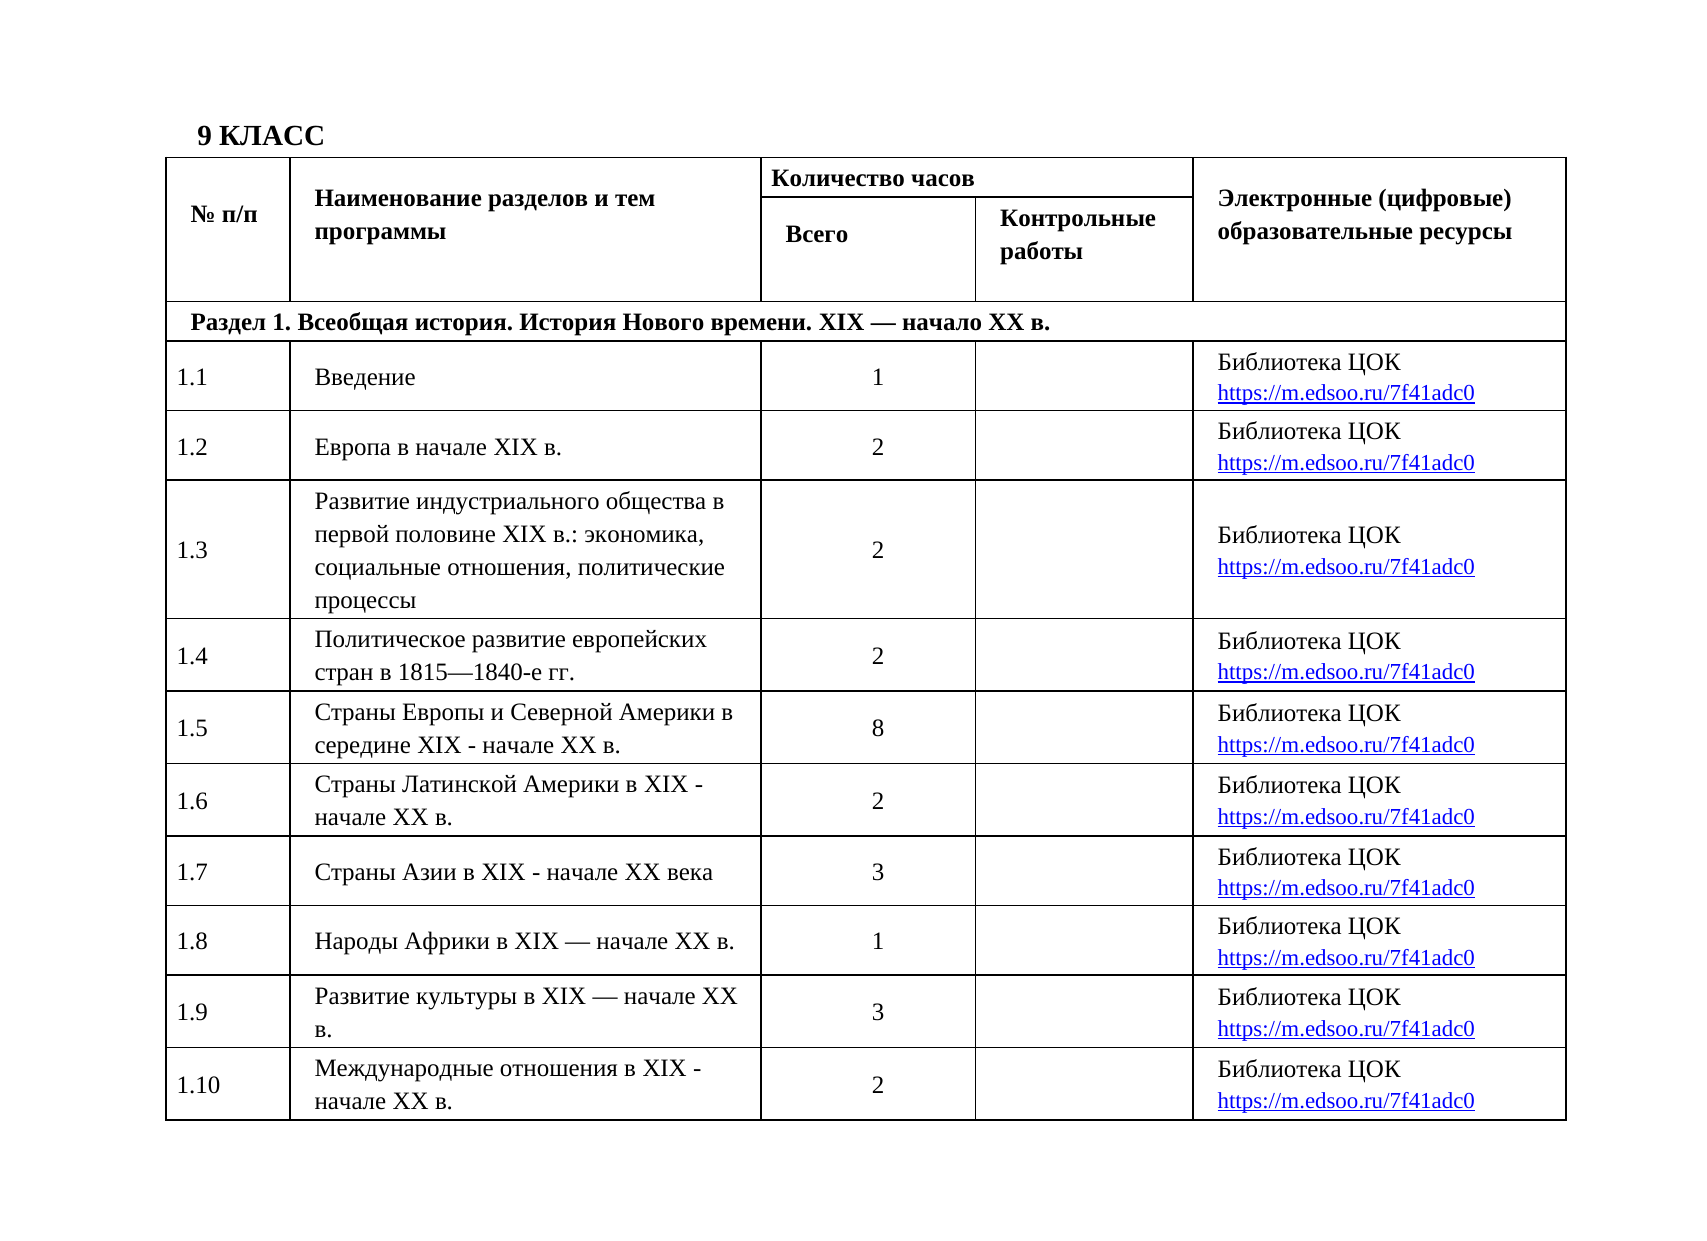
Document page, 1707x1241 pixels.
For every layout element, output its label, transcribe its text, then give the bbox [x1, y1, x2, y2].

table_cell Развитие индустриального общества в первой половине XIX в.: экономика, социальные отношения, политические процессы [291, 481, 760, 618]
table_cell [976, 342, 1192, 410]
table_cell [976, 619, 1192, 690]
table_cell Контрольные работы [976, 198, 1192, 301]
table_cell 8 [762, 692, 975, 762]
table_cell [976, 1048, 1192, 1119]
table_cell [1194, 976, 1565, 1046]
table_cell Библиотека ЦОК https://m.edsoo.ru/7f41adc0 [1194, 837, 1565, 904]
table_cell [976, 764, 1192, 835]
table_cell 1.4 [167, 619, 289, 690]
table_cell Библиотека ЦОК https://m.edsoo.ru/7f41adc0 [1194, 906, 1565, 974]
table_cell [976, 976, 1192, 1046]
table_cell Страны Азии в XIX - начале XX века [291, 837, 760, 904]
table_cell Библиотека ЦОК https://m.edsoo.ru/7f41adc0 [1194, 764, 1565, 835]
table_cell Раздел 1. Всеобщая история. История Нового времени. XIХ — начало ХХ в. [167, 302, 1565, 340]
table_cell Развитие культуры в XIX — начале ХХ в. [291, 976, 760, 1046]
table_cell 1.7 [167, 837, 289, 904]
table_cell Библиотека ЦОК https://m.edsoo.ru/7f41adc0 [1194, 481, 1565, 618]
table_header Количество часов [762, 158, 1192, 196]
table_cell Международные отношения в XIX - начале XX в. [291, 1048, 760, 1119]
table_cell Библиотека ЦОК https://m.edsoo.ru/7f41adc0 [1194, 692, 1565, 762]
table_cell [976, 481, 1192, 618]
table_cell 1.6 [167, 764, 289, 835]
table_cell 1.5 [167, 692, 289, 762]
table_cell Народы Африки в ХIХ — начале ХХ в. [291, 906, 760, 974]
table_cell Введение [291, 342, 760, 410]
table_cell 1 [762, 342, 975, 410]
table_cell 1.2 [167, 411, 289, 479]
table_cell 1.8 [167, 906, 289, 974]
table_header Электронные (цифровые) образовательные ресурсы [1194, 158, 1565, 301]
table_cell Всего [762, 198, 975, 301]
table_cell [976, 411, 1192, 479]
table_header Наименование разделов и тем программы [291, 158, 760, 301]
table_cell 1 [762, 906, 975, 974]
table_header № п/п [167, 158, 289, 301]
table_cell 2 [762, 481, 975, 618]
table_cell Библиотека ЦОК https://m.edsoo.ru/7f41adc0 [1194, 342, 1565, 410]
table_cell 2 [762, 764, 975, 835]
table_cell 3 [762, 976, 975, 1046]
table_cell 2 [762, 411, 975, 479]
table_cell Европа в начале XIX в. [291, 411, 760, 479]
table_cell Библиотека ЦОК https://m.edsoo.ru/7f41adc0 [1194, 619, 1565, 690]
table_cell Страны Европы и Северной Америки в середине XIX - начале XX в. [291, 692, 760, 762]
table_cell 1.3 [167, 481, 289, 618]
table_cell [976, 692, 1192, 762]
text 9 КЛАСС [190, 118, 1618, 152]
table_cell Страны Латинской Америки в XIX - начале XX в. [291, 764, 760, 835]
table_cell 2 [762, 619, 975, 690]
table_cell 2 [762, 1048, 975, 1119]
table_cell 1.10 [167, 1048, 289, 1119]
table_cell [976, 837, 1192, 904]
table_cell [976, 906, 1192, 974]
table_cell Библиотека ЦОК https://m.edsoo.ru/7f41adc0 [1194, 411, 1565, 479]
table_cell 1.9 [167, 976, 289, 1046]
table_cell 1.1 [167, 342, 289, 410]
table_cell Политическое развитие европейских стран в 1815—1840-е гг. [291, 619, 760, 690]
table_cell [1194, 1048, 1565, 1119]
table_cell 3 [762, 837, 975, 904]
